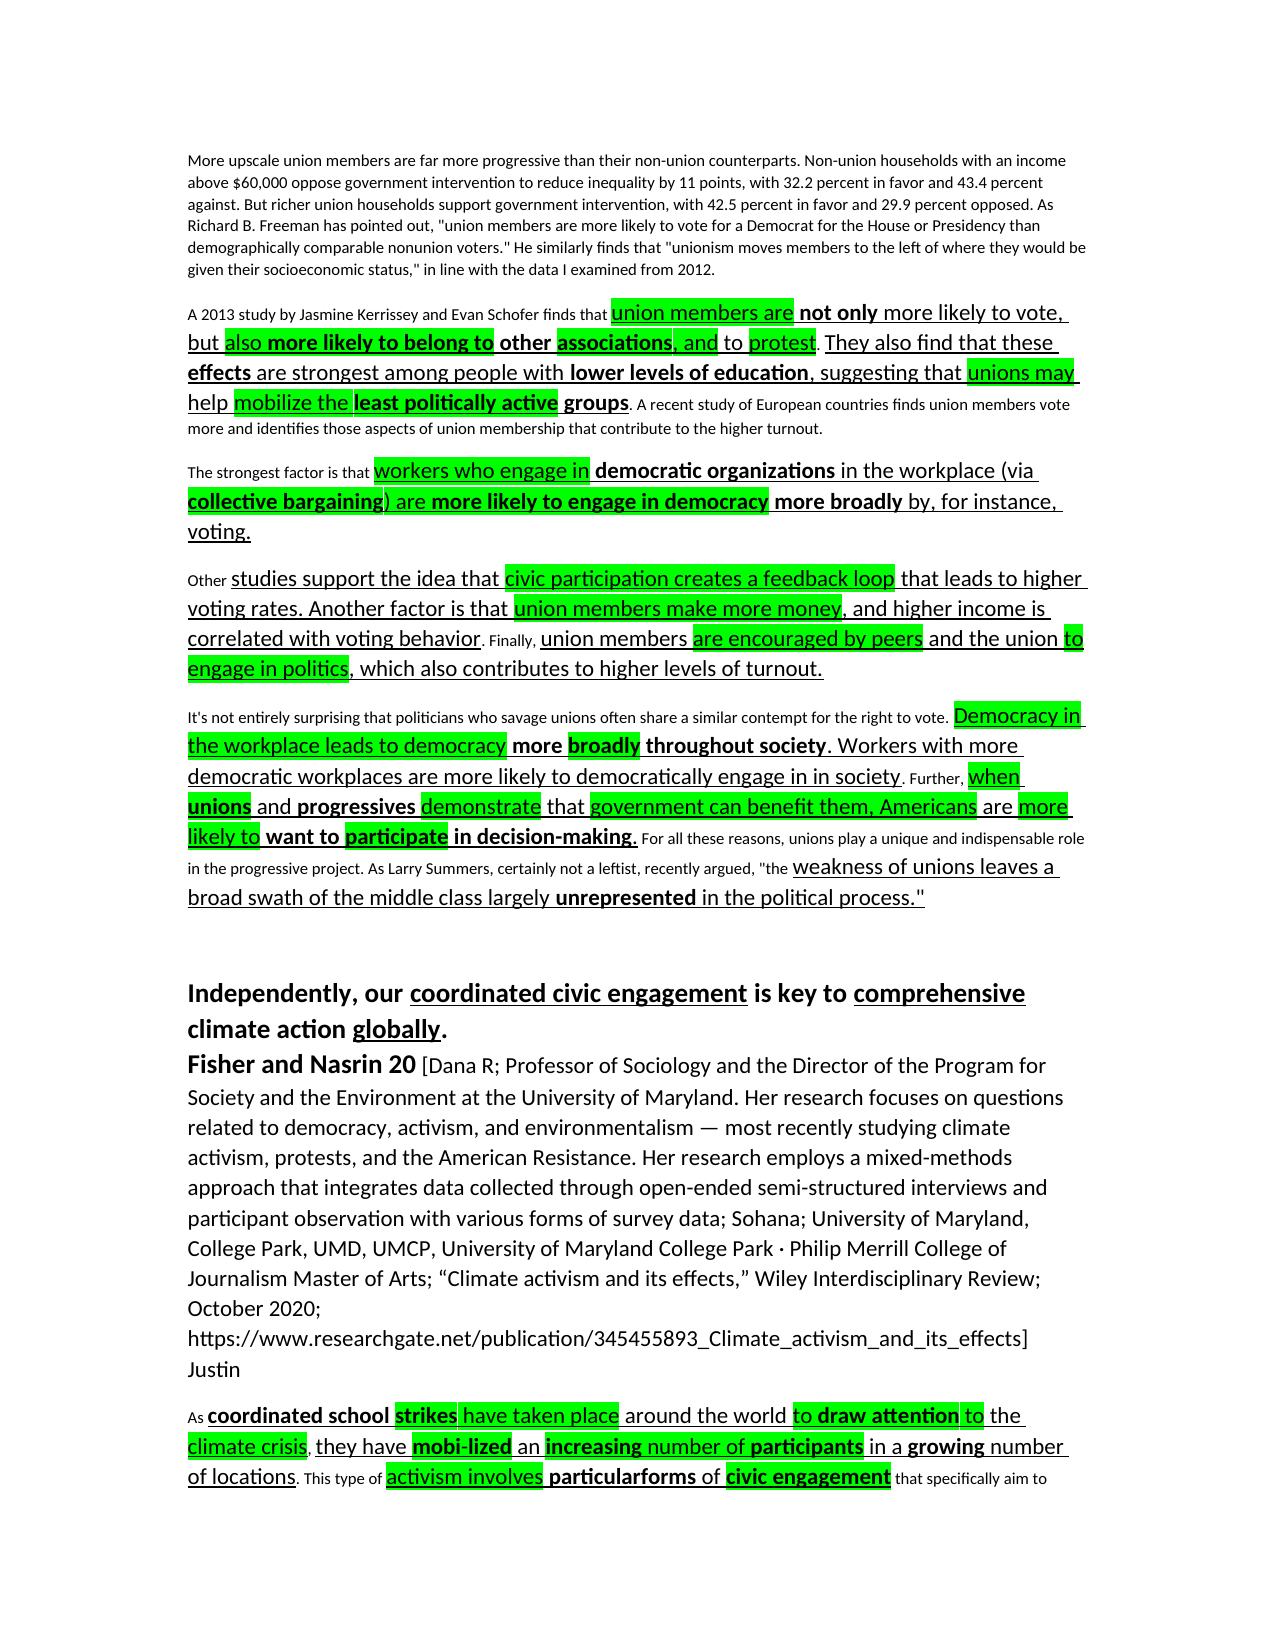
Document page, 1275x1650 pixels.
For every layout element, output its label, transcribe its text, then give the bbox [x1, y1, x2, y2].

subtitle Independently, our coordinated civic engagement is key to comprehensive climate action globally. [187, 976, 1087, 1045]
text A 2013 study by Jasmine Kerrissey and Evan Schofer finds that union members are not only more likely to vote, but also more likely to belong to other associations, and to protest. They also find that these effects are strongest among people with lower levels of education, suggesting that unions may help mobilize the least politically active groups. A recent study of European countries finds union members vote more and identifies those aspects of union membership that contribute to the higher turnout. [187, 298, 1087, 438]
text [187, 1402, 1087, 1490]
text The strongest factor is that workers who engage in democratic organizations in the workplace (via collective bargaining) are more likely to engage in democracy more broadly by, for instance, voting. [187, 457, 1087, 545]
text Fisher and Nasrin 20 [Dana R; Professor of Sociology and the Director of the Program for Society and the Environment at the University of Maryland. Her research focuses on questions related to democracy, activism, and environmentalism — most recently studying climate activism, protests, and the American Resistance. Her research employs a mixed-methods approach that integrates data collected through open-ended semi-structured interviews and participant observation with various forms of survey data; Sohana; University of Maryland, College Park, UMD, UMCP, University of Maryland College Park · Philip Merrill College of Journalism Master of Arts; “Climate activism and its effects,” Wiley Interdisciplinary Review; October 2020; https://www.researchgate.net/publication/345455893_Climate_activism_and_its_effects] Justin [187, 1048, 1087, 1383]
text It's not entirely surprising that politicians who savage unions often share a similar contempt for the right to vote. Democracy in the workplace leads to democracy more broadly throughout society. Workers with more democratic workplaces are more likely to democratically engage in in society. Further, when unions and progressives demonstrate that government can benefit them, Americans are more likely to want to participate in decision-making. For all these reasons, unions play a unique and indispensable role in the progressive project. As Larry Summers, certainly not a leftist, recently argued, "the weakness of unions leaves a broad swath of the middle class largely unrepresented in the political process." [187, 701, 1087, 911]
text Other studies support the idea that civic participation creates a feedback loop that leads to higher voting rates. Another factor is that union members make more money, and higher income is correlated with voting behavior. Finally, union members are encouraged by peers and the union to engage in politics, which also contributes to higher levels of turnout. [187, 564, 1087, 683]
text More upscale union members are far more progressive than their non-union counterparts. Non-union households with an income above $60,000 oppose government intervention to reduce inequality by 11 points, with 32.2 percent in favor and 43.4 percent against. But richer union households support government intervention, with 42.5 percent in favor and 29.9 percent opposed. As Richard B. Freeman has pointed out, "union members are more likely to vote for a Democrat for the House or Presidency than demographically comparable nonunion voters." He similarly finds that "unionism moves members to the left of where they would be given their socioeconomic status," in line with the data I examined from 2012. [187, 150, 1087, 280]
